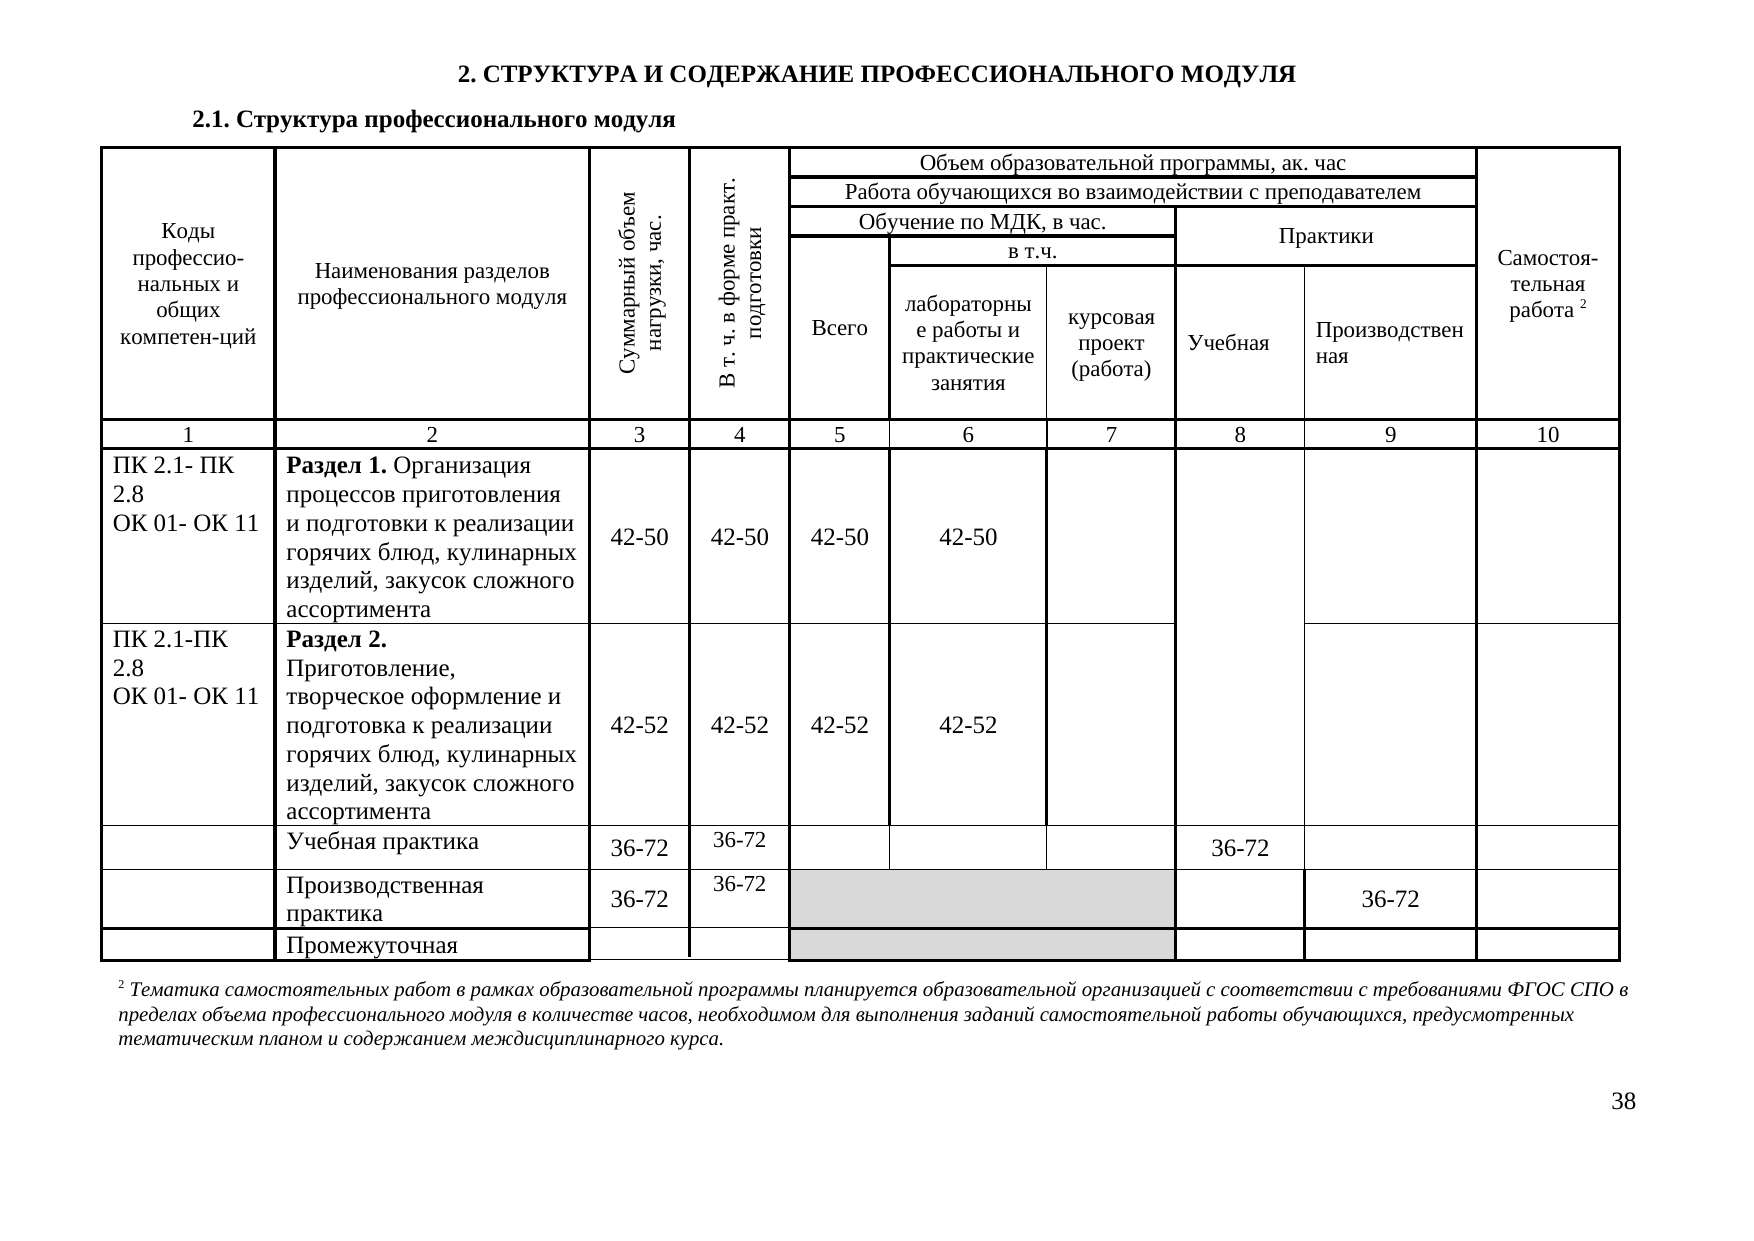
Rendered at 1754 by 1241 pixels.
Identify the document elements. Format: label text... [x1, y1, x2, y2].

table_cell [591, 928, 689, 959]
table_cell Практики [1177, 208, 1475, 264]
table_cell [1177, 870, 1303, 927]
table_cell [1048, 624, 1174, 825]
table_cell Всего [791, 238, 888, 418]
table_cell 36-72 [591, 826, 688, 869]
table_cell 7 [1048, 421, 1174, 447]
table_cell Раздел 2. Приготовление, творческое оформление и подготовка к реализации горячих блюд, кулинарных изделий, закусок сложного ассортимента [277, 624, 588, 825]
table_cell 9 [1305, 421, 1475, 447]
table_cell [791, 870, 1174, 927]
table_header Наименования разделов профессионального модуля [277, 149, 588, 418]
table_cell курсовая проект (работа) [1047, 267, 1174, 418]
table_cell 10 [1478, 421, 1618, 447]
table_cell 3 [591, 421, 688, 447]
table_cell Учебная [1177, 267, 1304, 418]
table_cell 8 [1177, 421, 1304, 447]
table_header В т. ч. в форме практ. подготовки [691, 149, 788, 418]
table_cell [1177, 450, 1304, 825]
table_cell 42-52 [591, 624, 688, 825]
table_cell 42-50 [591, 450, 688, 623]
table_cell Раздел 1. Организация процессов приготовления и подготовки к реализации горячих блюд, кулинарных изделий, закусок сложного ассортимента [277, 450, 588, 623]
table_cell 36-72 [1306, 870, 1475, 927]
table_header Объем образовательной программы, ак. час [791, 149, 1475, 175]
table_cell [1478, 450, 1618, 623]
table_cell 36-72 [691, 826, 788, 869]
table_header Самостоя-тельная работа [1478, 149, 1618, 418]
table_cell [690, 928, 788, 959]
table_cell ПК 2.1-ПК 2.8 ОК 01- ОК 11 [103, 624, 273, 825]
table_cell Работа обучающихся во взаимодействии с преподавателем [791, 179, 1475, 205]
table_cell [1305, 624, 1475, 825]
table_cell [1048, 450, 1174, 623]
table_cell [1305, 450, 1475, 623]
table_cell [890, 826, 1046, 869]
table_cell [1478, 870, 1618, 927]
table_cell [791, 826, 889, 869]
table_cell 42-50 [691, 450, 788, 623]
table_cell 4 [691, 421, 788, 447]
text 2.1. Структура профессионального модуля [118, 104, 1636, 133]
table_cell 6 [890, 421, 1046, 447]
table_header Коды профессио-нальных и общих компетен-ций [103, 149, 273, 418]
table_header Суммарный объем нагрузки, час. [591, 149, 688, 418]
table_cell [1306, 930, 1475, 959]
table_cell 42-52 [791, 624, 888, 825]
table_cell 36-72 [1177, 826, 1304, 869]
table_cell [1478, 624, 1618, 825]
table_cell 42-52 [691, 624, 788, 825]
table_cell [103, 930, 273, 959]
table_cell 42-50 [891, 450, 1045, 623]
table_cell 2 [277, 421, 588, 447]
table_cell [1478, 930, 1618, 959]
table_cell [103, 870, 273, 927]
table_cell лабораторные работы и практические занятия [891, 267, 1046, 418]
table_cell [1478, 826, 1618, 869]
table_cell в т.ч. [891, 238, 1174, 264]
table_cell Обучение по МДК, в час. [791, 208, 1174, 234]
table_cell Производственная [1305, 267, 1475, 418]
table_cell 36-72 [591, 870, 688, 927]
table_cell [103, 826, 273, 869]
table_cell 42-50 [791, 450, 888, 623]
table_cell ПК 2.1- ПК 2.8 ОК 01- ОК 11 [103, 450, 273, 623]
table_cell [1047, 826, 1174, 869]
table_cell 1 [103, 421, 273, 447]
text 2. СТРУКТУРА И СОДЕРЖАНИЕ ПРОФЕССИОНАЛЬНОГО МОДУЛЯ [118, 59, 1636, 88]
table_cell [1305, 826, 1475, 869]
table_cell [1177, 930, 1303, 959]
table_cell 42-52 [891, 624, 1045, 825]
table_cell Учебная практика [277, 826, 588, 869]
table_cell Производственная практика [277, 870, 588, 927]
table_cell 36-72 [691, 870, 788, 927]
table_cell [277, 930, 588, 959]
table_cell [791, 930, 1174, 959]
table_cell 5 [791, 421, 889, 447]
